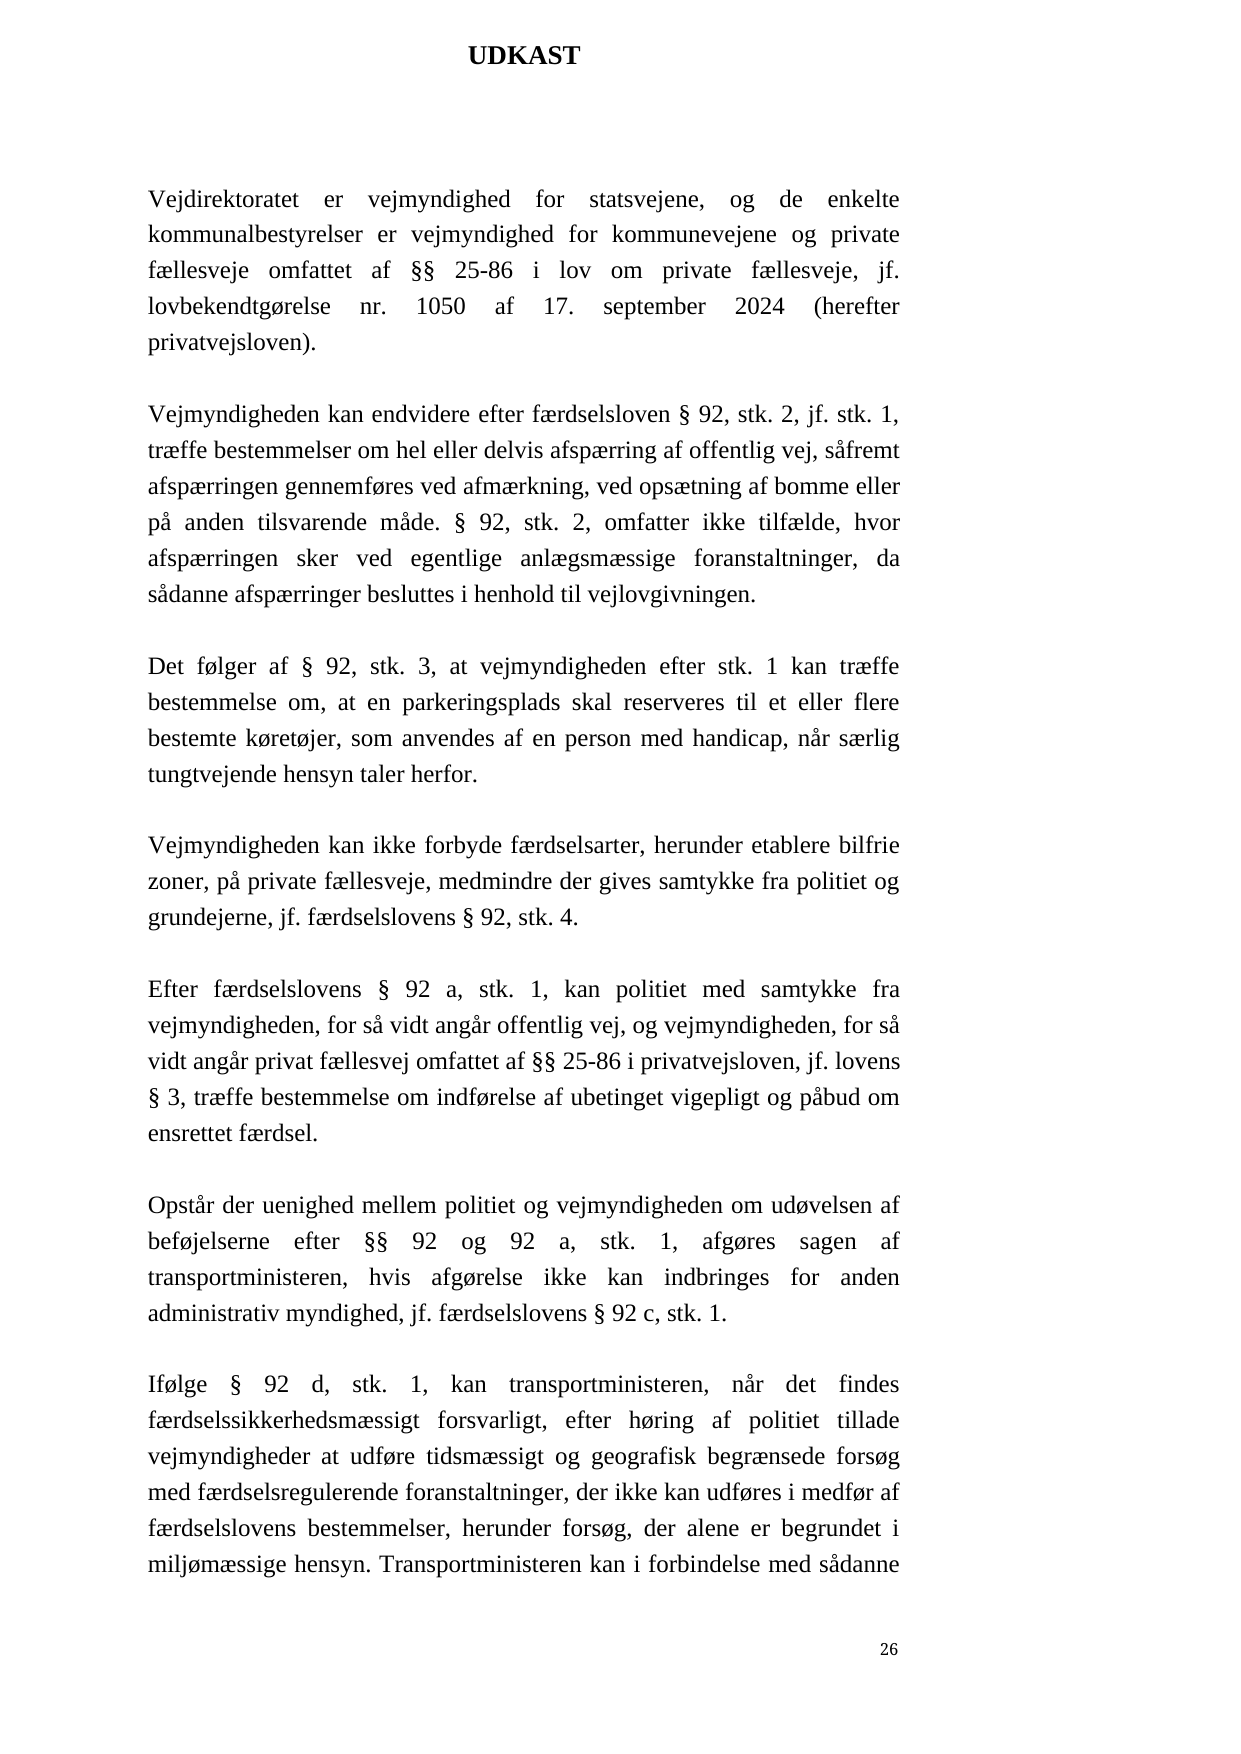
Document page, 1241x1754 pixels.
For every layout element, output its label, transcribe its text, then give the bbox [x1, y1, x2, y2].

text Vejmyndigheden kan ikke forbyde færdselsarter, herunder etablere bilfrie zoner, på private fællesveje, medmindre der gives samtykke fra politiet og grundejerne, jf. færdselslovens § 92, stk. 4. [148, 831, 901, 931]
text Det følger af § 92, stk. 3, at vejmyndigheden efter stk. 1 kan træffe bestemmelse om, at en parkeringsplads skal reserveres til et eller flere bestemte køretøjer, som anvendes af en person med handicap, når særlig tungtvejende hensyn taler herfor. [148, 651, 901, 787]
text Vejdirektoratet er vejmyndighed for statsvejene, og de enkelte kommunalbestyrelser er vejmyndighed for kommunevejene og private fællesveje omfattet af §§ 25-86 i lov om private fællesveje, jf. lovbekendtgørelse nr. 1050 af 17. september 2024 (herefter privatvejsloven). [148, 184, 901, 356]
text Opstår der uenighed mellem politiet og vejmyndigheden om udøvelsen af beføjelserne efter §§ 92 og 92 a, stk. 1, afgøres sagen af transportministeren, hvis afgørelse ikke kan indbringes for anden administrativ myndighed, jf. færdselslovens § 92 c, stk. 1. [148, 1190, 901, 1326]
text Vejmyndigheden kan endvidere efter færdselsloven § 92, stk. 2, jf. stk. 1, træffe bestemmelser om hel eller delvis afspærring af offentlig vej, såfremt afspærringen gennemføres ved afmærkning, ved opsætning af bomme eller på anden tilsvarende måde. § 92, stk. 2, omfatter ikke tilfælde, hvor afspærringen sker ved egentlige anlægsmæssige foranstaltninger, da sådanne afspærringer besluttes i henhold til vejlovgivningen. [148, 399, 901, 608]
text Efter færdselslovens § 92 a, stk. 1, kan politiet med samtykke fra vejmyndigheden, for så vidt angår offentlig vej, og vejmyndigheden, for så vidt angår privat fællesvej omfattet af §§ 25-86 i privatvejsloven, jf. lovens § 3, træffe bestemmelse om indførelse af ubetinget vigepligt og påbud om ensrettet færdsel. [148, 974, 901, 1147]
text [148, 1369, 901, 1578]
